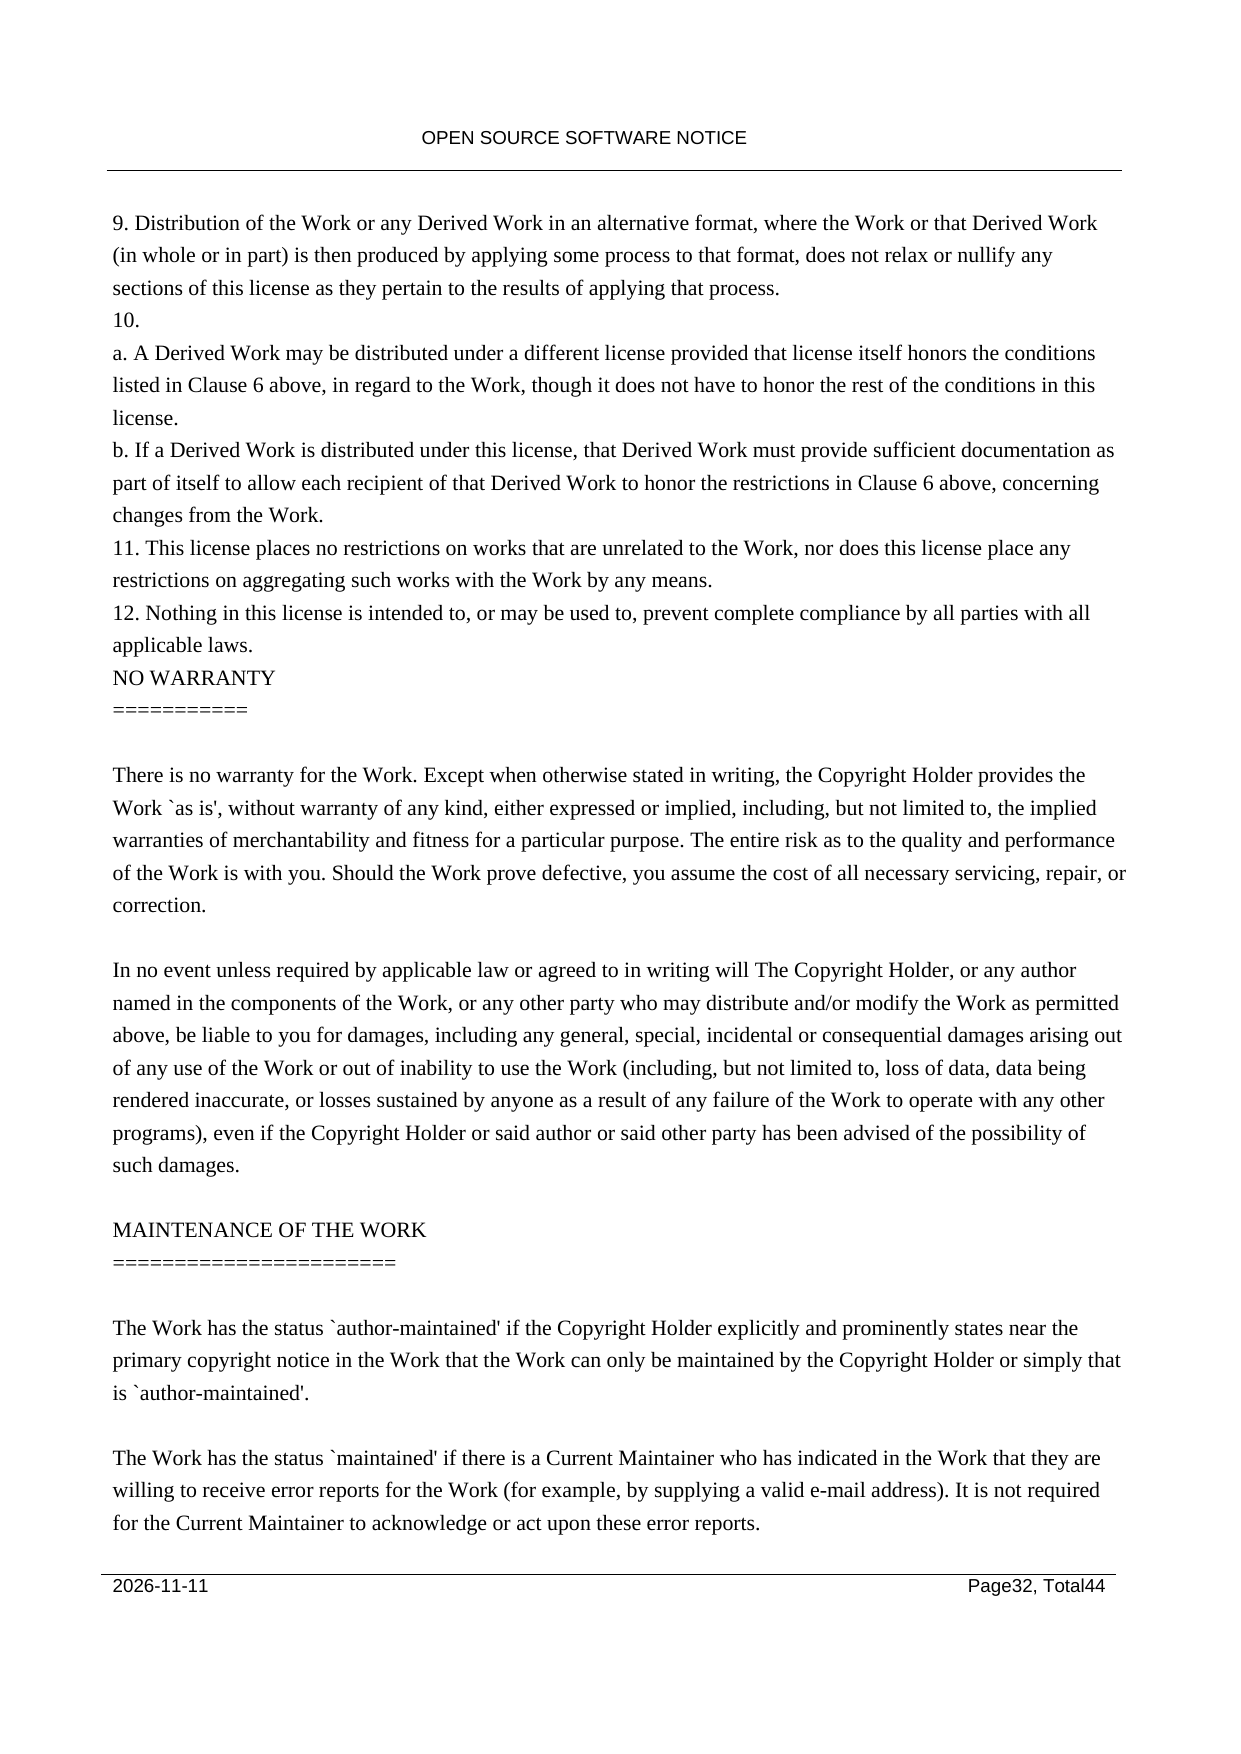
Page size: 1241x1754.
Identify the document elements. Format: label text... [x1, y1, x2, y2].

text The Work has the status `maintained' if there is a Current Maintainer who has indicated in the Work that they are willing to receive error reports for the Work (for example, by supplying a valid e-mail address). It is not required for the Current Maintainer to acknowledge or act upon these error reports. [112, 1441, 1128, 1539]
text ======================= [112, 1246, 1128, 1279]
text NO WARRANTY [112, 661, 1128, 694]
text =========== [112, 694, 1128, 726]
text b. If a Derived Work is distributed under this license, that Derived Work must provide sufficient documentation as part of itself to allow each recipient of that Derived Work to honor the restrictions in Clause 6 above, concerning changes from the Work. [112, 434, 1128, 531]
text MAINTENANCE OF THE WORK [112, 1214, 1128, 1246]
text 12. Nothing in this license is intended to, or may be used to, prevent complete compliance by all parties with all applicable laws. [112, 596, 1128, 661]
text 11. This license places no restrictions on works that are unrelated to the Work, nor does this license place any restrictions on aggregating such works with the Work by any means. [112, 531, 1128, 596]
text 10. [112, 304, 1128, 336]
text The Work has the status `author-maintained' if the Copyright Holder explicitly and prominently states near the primary copyright notice in the Work that the Work can only be maintained by the Copyright Holder or simply that is `author-maintained'. [112, 1311, 1128, 1409]
text a. A Derived Work may be distributed under a different license provided that license itself honors the conditions listed in Clause 6 above, in regard to the Work, though it does not have to honor the rest of the conditions in this license. [112, 336, 1128, 434]
text In no event unless required by applicable law or agreed to in writing will The Copyright Holder, or any author named in the components of the Work, or any other party who may distribute and/or modify the Work as permitted above, be liable to you for damages, including any general, special, incidental or consequential damages arising out of any use of the Work or out of inability to use the Work (including, but not limited to, loss of data, data being rendered inaccurate, or losses sustained by anyone as a result of any failure of the Work to operate with any other programs), even if the Copyright Holder or said author or said other party has been advised of the possibility of such damages. [112, 954, 1128, 1181]
text There is no warranty for the Work. Except when otherwise stated in writing, the Copyright Holder provides the Work `as is', without warranty of any kind, either expressed or implied, including, but not limited to, the implied warranties of merchantability and fitness for a particular purpose. The entire risk as to the quality and performance of the Work is with you. Should the Work prove defective, you assume the cost of all necessary servicing, repair, or correction. [112, 759, 1128, 921]
text 9. Distribution of the Work or any Derived Work in an alternative format, where the Work or that Derived Work (in whole or in part) is then produced by applying some process to that format, does not relax or nullify any sections of this license as they pertain to the results of applying that process. [112, 206, 1128, 304]
